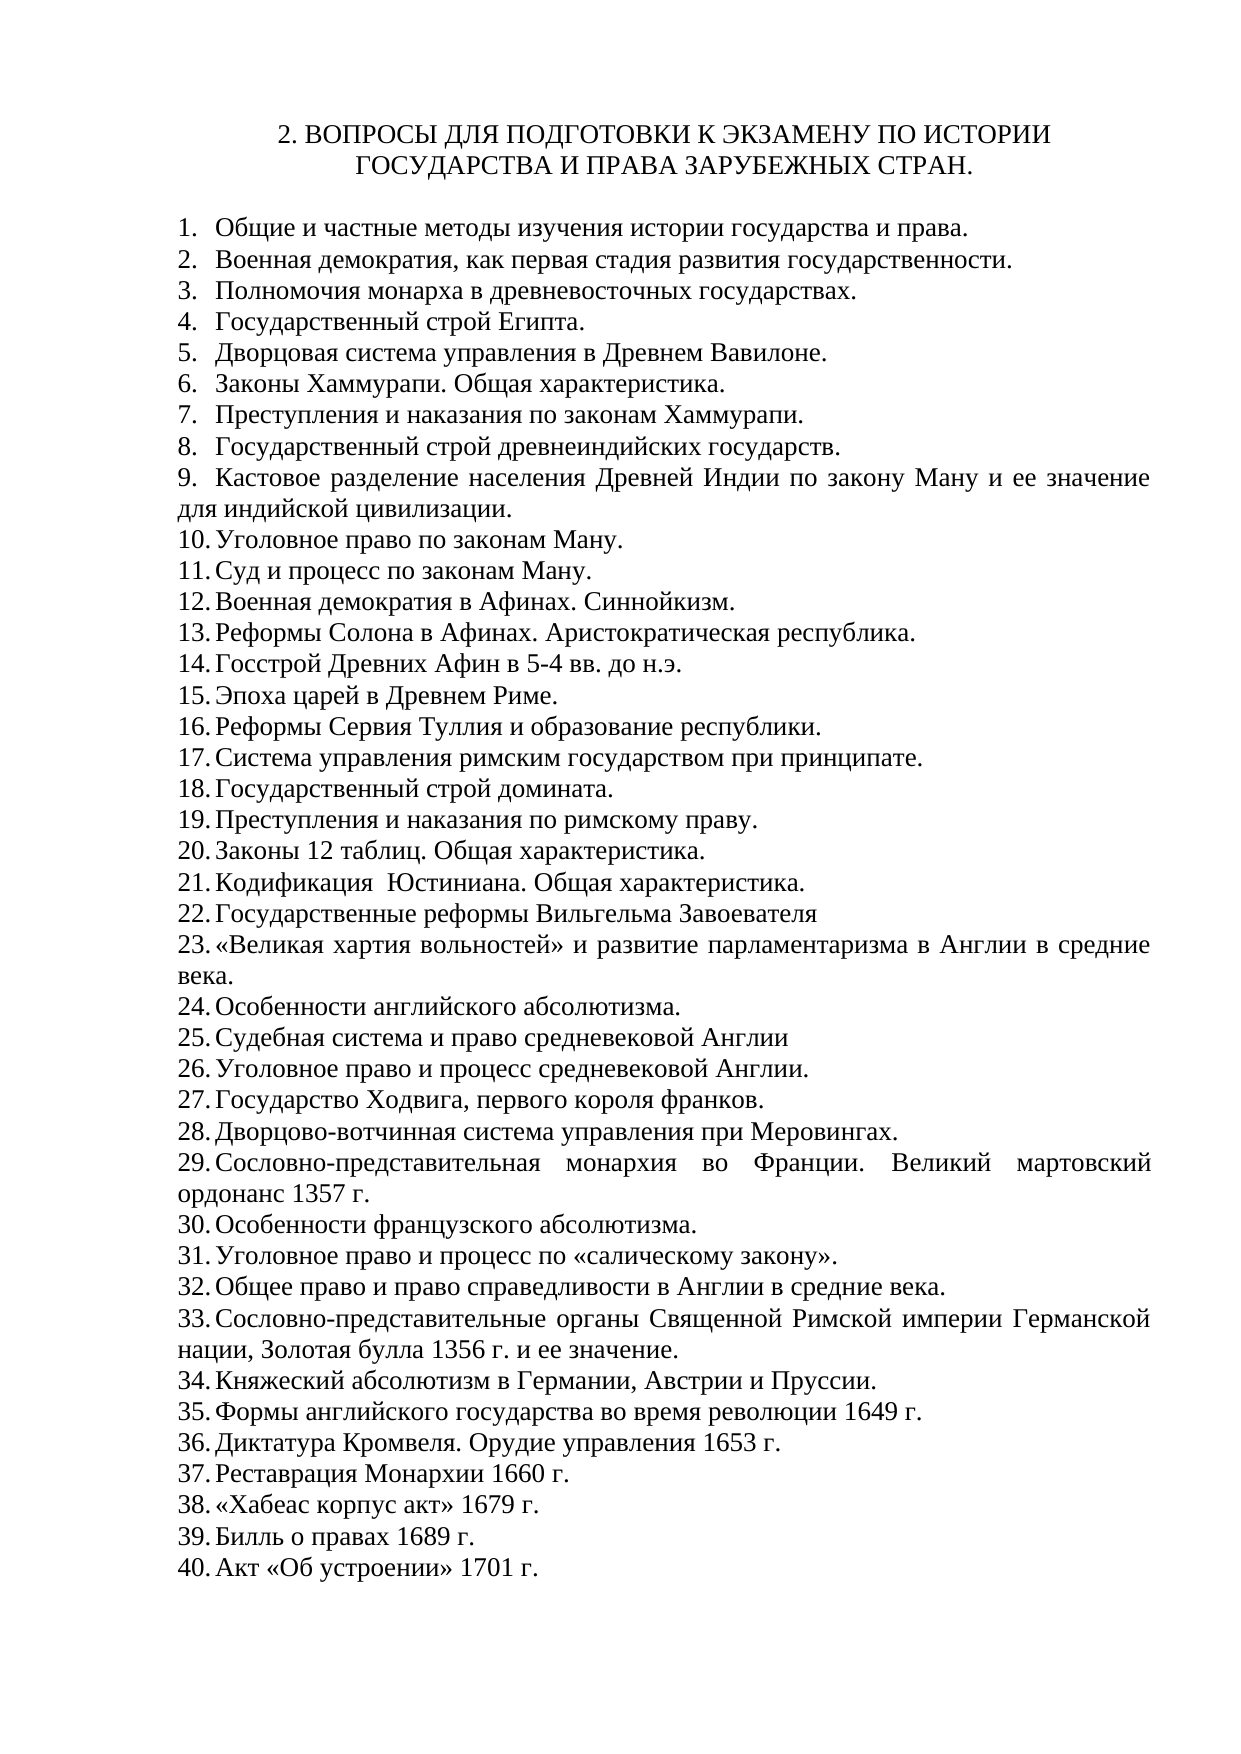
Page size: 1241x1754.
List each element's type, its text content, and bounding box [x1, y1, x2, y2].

list Уголовное право по законам Ману. [177, 523, 1152, 554]
list Княжеский абсолютизм в Германии, Австрии и Пруссии. [177, 1364, 1152, 1395]
list Формы английского государства во время революции 1649 г. [177, 1395, 1152, 1426]
list Военная демократия, как первая стадия развития государственности. [177, 243, 1152, 274]
list Общие и частные методы изучения истории государства и права. [177, 212, 1152, 243]
list Особенности английского абсолютизма. [177, 990, 1152, 1021]
list Государственный строй Египта. [177, 305, 1152, 336]
list Государственный строй домината. [177, 772, 1152, 803]
list Преступления и наказания по законам Хаммурапи. [177, 398, 1152, 429]
list Законы Хаммурапи. Общая характеристика. [177, 367, 1152, 398]
list Сословно-представительная монархия во Франции. Великий мартовский ордонанс 1357 г. [177, 1146, 1152, 1208]
list Военная демократия в Афинах. Синнойкизм. [177, 585, 1152, 616]
list Реформы Солона в Афинах. Аристократическая республика. [177, 616, 1152, 648]
list Система управления римским государством при принципате. [177, 741, 1152, 772]
list Суд и процесс по законам Ману. [177, 554, 1152, 585]
text 2. ВОПРОСЫ ДЛЯ ПОДГОТОВКИ К ЭКЗАМЕНУ ПО ИСТОРИИ ГОСУДАРСТВА И ПРАВА ЗАРУБЕЖНЫХ СТРАН. [177, 118, 1152, 180]
list Билль о правах 1689 г. [177, 1520, 1152, 1551]
list Кастовое разделение населения Древней Индии по закону Ману и ее значение для индийской цивилизации. [177, 461, 1152, 523]
list Дворцовая система управления в Древнем Вавилоне. [177, 336, 1152, 367]
list Государственный строй древнеиндийских государств. [177, 429, 1152, 461]
list Реформы Сервия Туллия и образование республики. [177, 710, 1152, 741]
list Полномочия монарха в древневосточных государствах. [177, 274, 1152, 305]
list «Великая хартия вольностей» и развитие парламентаризма в Англии в средние века. [177, 928, 1152, 990]
list Судебная система и право средневековой Англии [177, 1021, 1152, 1052]
list Особенности французского абсолютизма. [177, 1208, 1152, 1239]
list Государственные реформы Вильгельма Завоевателя [177, 897, 1152, 928]
list Эпоха царей в Древнем Риме. [177, 679, 1152, 710]
list Законы 12 таблиц. Общая характеристика. [177, 834, 1152, 866]
list Госстрой Древних Афин в 5-4 вв. до н.э. [177, 648, 1152, 679]
list Дворцово-вотчинная система управления при Меровингах. [177, 1115, 1152, 1146]
list Кодификация Юстиниана. Общая характеристика. [177, 866, 1152, 897]
list Государство Ходвига, первого короля франков. [177, 1084, 1152, 1115]
list Диктатура Кромвеля. Орудие управления 1653 г. [177, 1426, 1152, 1457]
list Преступления и наказания по римскому праву. [177, 803, 1152, 834]
list Уголовное право и процесс по «салическому закону». [177, 1239, 1152, 1271]
list Акт «Об устроении» 1701 г. [177, 1551, 1152, 1582]
list Общее право и право справедливости в Англии в средние века. [177, 1271, 1152, 1302]
list «Хабеас корпус акт» 1679 г. [177, 1488, 1152, 1520]
list Уголовное право и процесс средневековой Англии. [177, 1052, 1152, 1084]
list Сословно-представительные органы Священной Римской империи Германской нации, Золотая булла 1356 г. и ее значение. [177, 1302, 1152, 1364]
list Реставрация Монархии 1660 г. [177, 1457, 1152, 1488]
